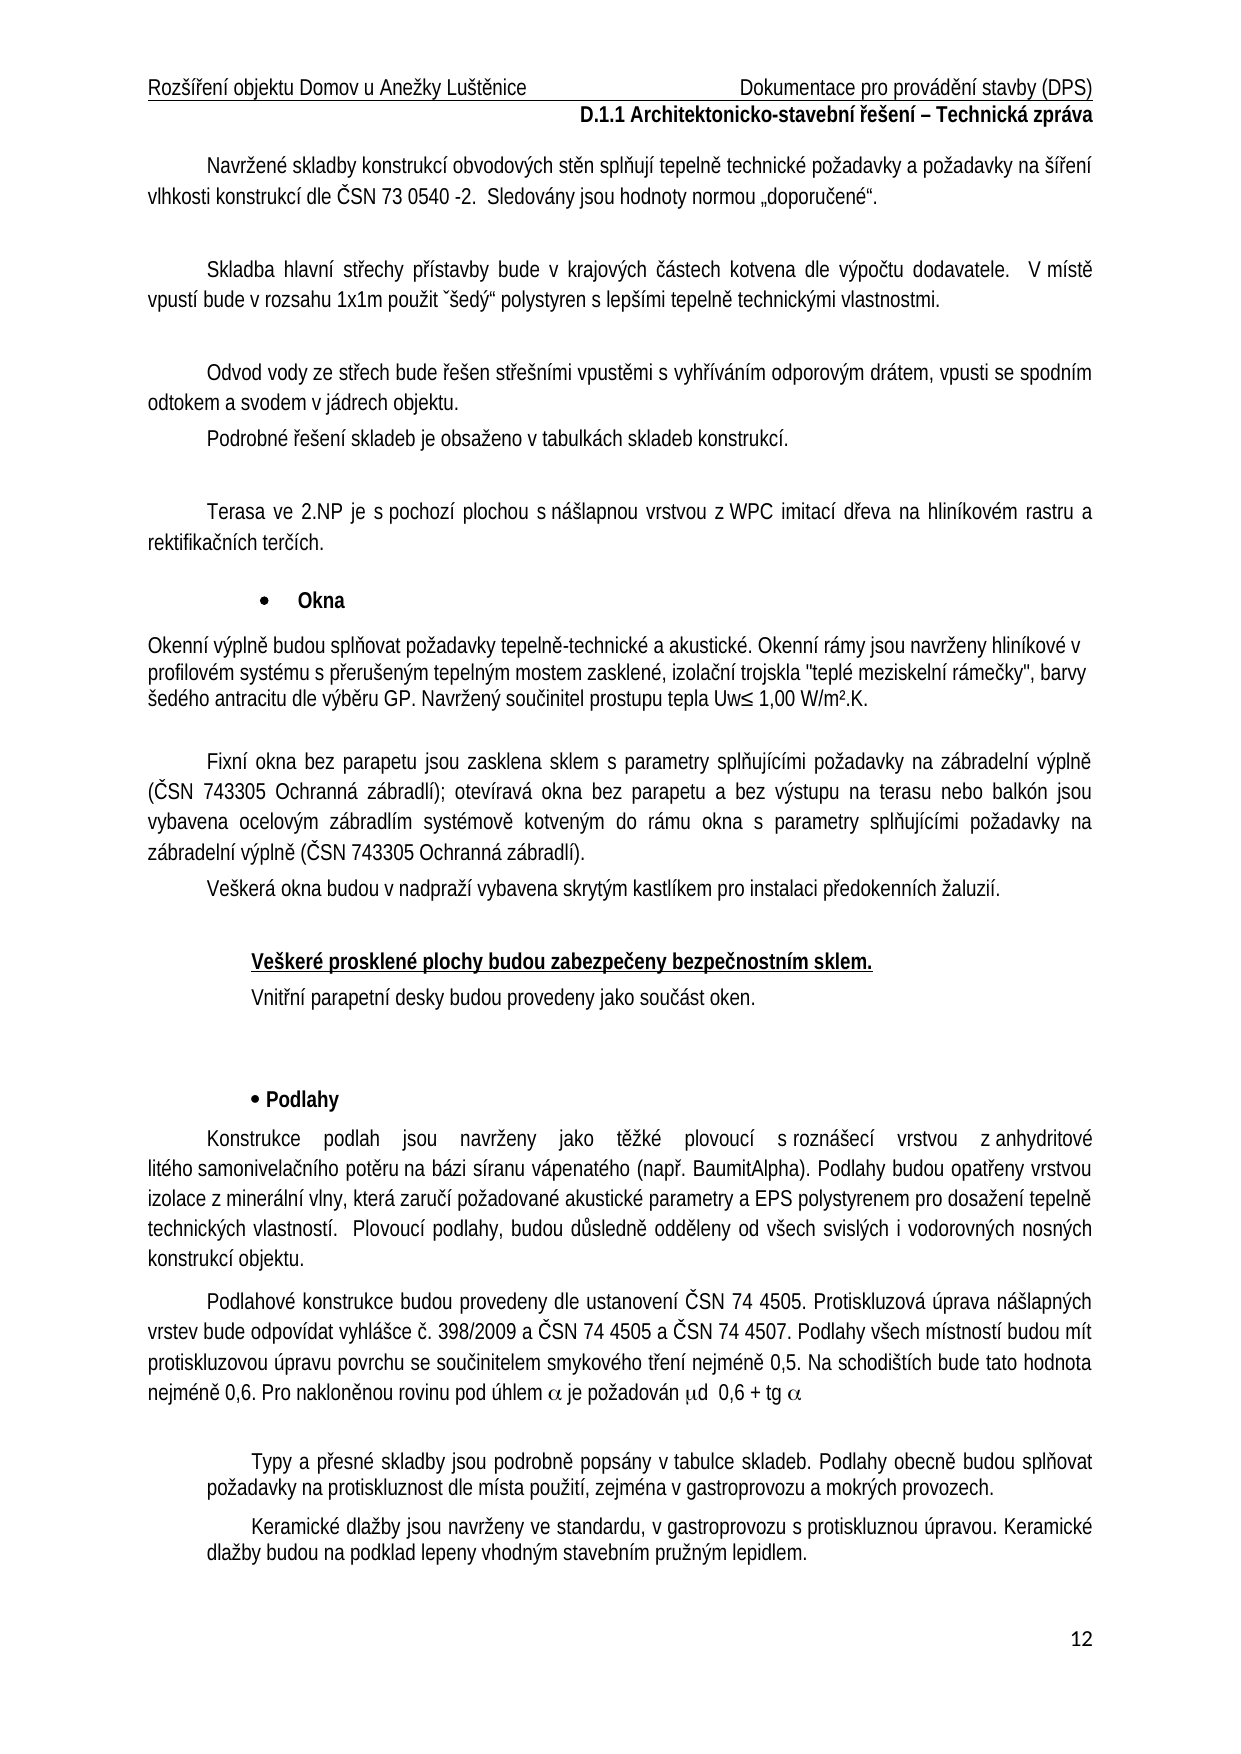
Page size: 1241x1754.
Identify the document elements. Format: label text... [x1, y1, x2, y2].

text Podlahové konstrukce budou provedeny dle ustanovení ČSN 74 4505. Protiskluzová úprava nášlapných vrstev bude odpovídat vyhlášce č. 398/2009 a ČSN 74 4505 a ČSN 74 4507. Podlahy všech místností budou mít protiskluzovou úpravu povrchu se součinitelem smykového tření nejméně 0,5. Na schodištích bude tato hodnota nejméně 0,6. Pro nakloněnou rovinu pod úhlem je požadován d 0,6 + tg [148, 1288, 1093, 1405]
list Okna [260, 587, 1093, 613]
text Odvod vody ze střech bude řešen střešními vpustěmi s vyhříváním odporovým drátem, vpusti se spodním odtokem a svodem v jádrech objektu. [148, 359, 1093, 415]
text Typy a přesné skladby jsou podrobně popsány v tabulce skladeb. Podlahy obecně budou splňovat požadavky na protiskluznost dle místa použití, zejména v gastroprovozu a mokrých provozech. [207, 1448, 1093, 1500]
list Podlahy [207, 1086, 1093, 1112]
text Skladba hlavní střechy přístavby bude v krajových částech kotvena dle výpočtu dodavatele. V místě vpustí bude v rozsahu 1x1m použit ˇšedý“ polystyren s lepšími tepelně technickými vlastnostmi. [148, 256, 1093, 312]
text Podrobné řešení skladeb je obsaženo v tabulkách skladeb konstrukcí. [148, 425, 1093, 452]
text Keramické dlažby jsou navrženy ve standardu, v gastroprovozu s protiskluznou úpravou. Keramické dlažby budou na podklad lepeny vhodným stavebním pružným lepidlem. [207, 1513, 1093, 1566]
text Vnitřní parapetní desky budou provedeny jako součást oken. [177, 984, 1093, 1011]
text Navržené skladby konstrukcí obvodových stěn splňují tepelně technické požadavky a požadavky na šíření vlhkosti konstrukcí dle ČSN 73 0540 -2. Sledovány jsou hodnoty normou „doporučené“. [148, 152, 1093, 209]
text Okenní výplně budou splňovat požadavky tepelně-technické a akustické. Okenní rámy jsou navrženy hliníkové v profilovém systému s přerušeným tepelným mostem zasklené, izolační trojskla "teplé meziskelní rámečky", barvy šedého antracitu dle výběru GP. Navržený součinitel prostupu tepla Uw≤ 1,00 W/m².K. [148, 632, 1093, 711]
text Terasa ve 2.NP je s pochozí plochou s nášlapnou vrstvou z WPC imitací dřeva na hliníkovém rastru a rektifikačních terčích. [148, 498, 1093, 555]
text Konstrukce podlah jsou navrženy jako těžké plovoucí s roznášecí vrstvou z anhydritové litého samonivelačního potěru na bázi síranu vápenatého (např. BaumitAlpha). Podlahy budou opatřeny vrstvou izolace z minerální vlny, která zaručí požadované akustické parametry a EPS polystyrenem pro dosažení tepelně technických vlastností. Plovoucí podlahy, budou důsledně odděleny od všech svislých i vodorovných nosných konstrukcí objektu. [148, 1124, 1093, 1272]
text Veškerá okna budou v nadpraží vybavena skrytým kastlíkem pro instalaci předokenních žaluzií. [148, 875, 1093, 901]
text Fixní okna bez parapetu jsou zasklena sklem s parametry splňujícími požadavky na zábradelní výplně (ČSN 743305 Ochranná zábradlí); otevíravá okna bez parapetu a bez výstupu na terasu nebo balkón jsou vybavena ocelovým zábradlím systémově kotveným do rámu okna s parametry splňujícími požadavky na zábradelní výplně (ČSN 743305 Ochranná zábradlí). [148, 748, 1093, 865]
text Veškeré prosklené plochy budou zabezpečeny bezpečnostním sklem. [177, 948, 1093, 974]
